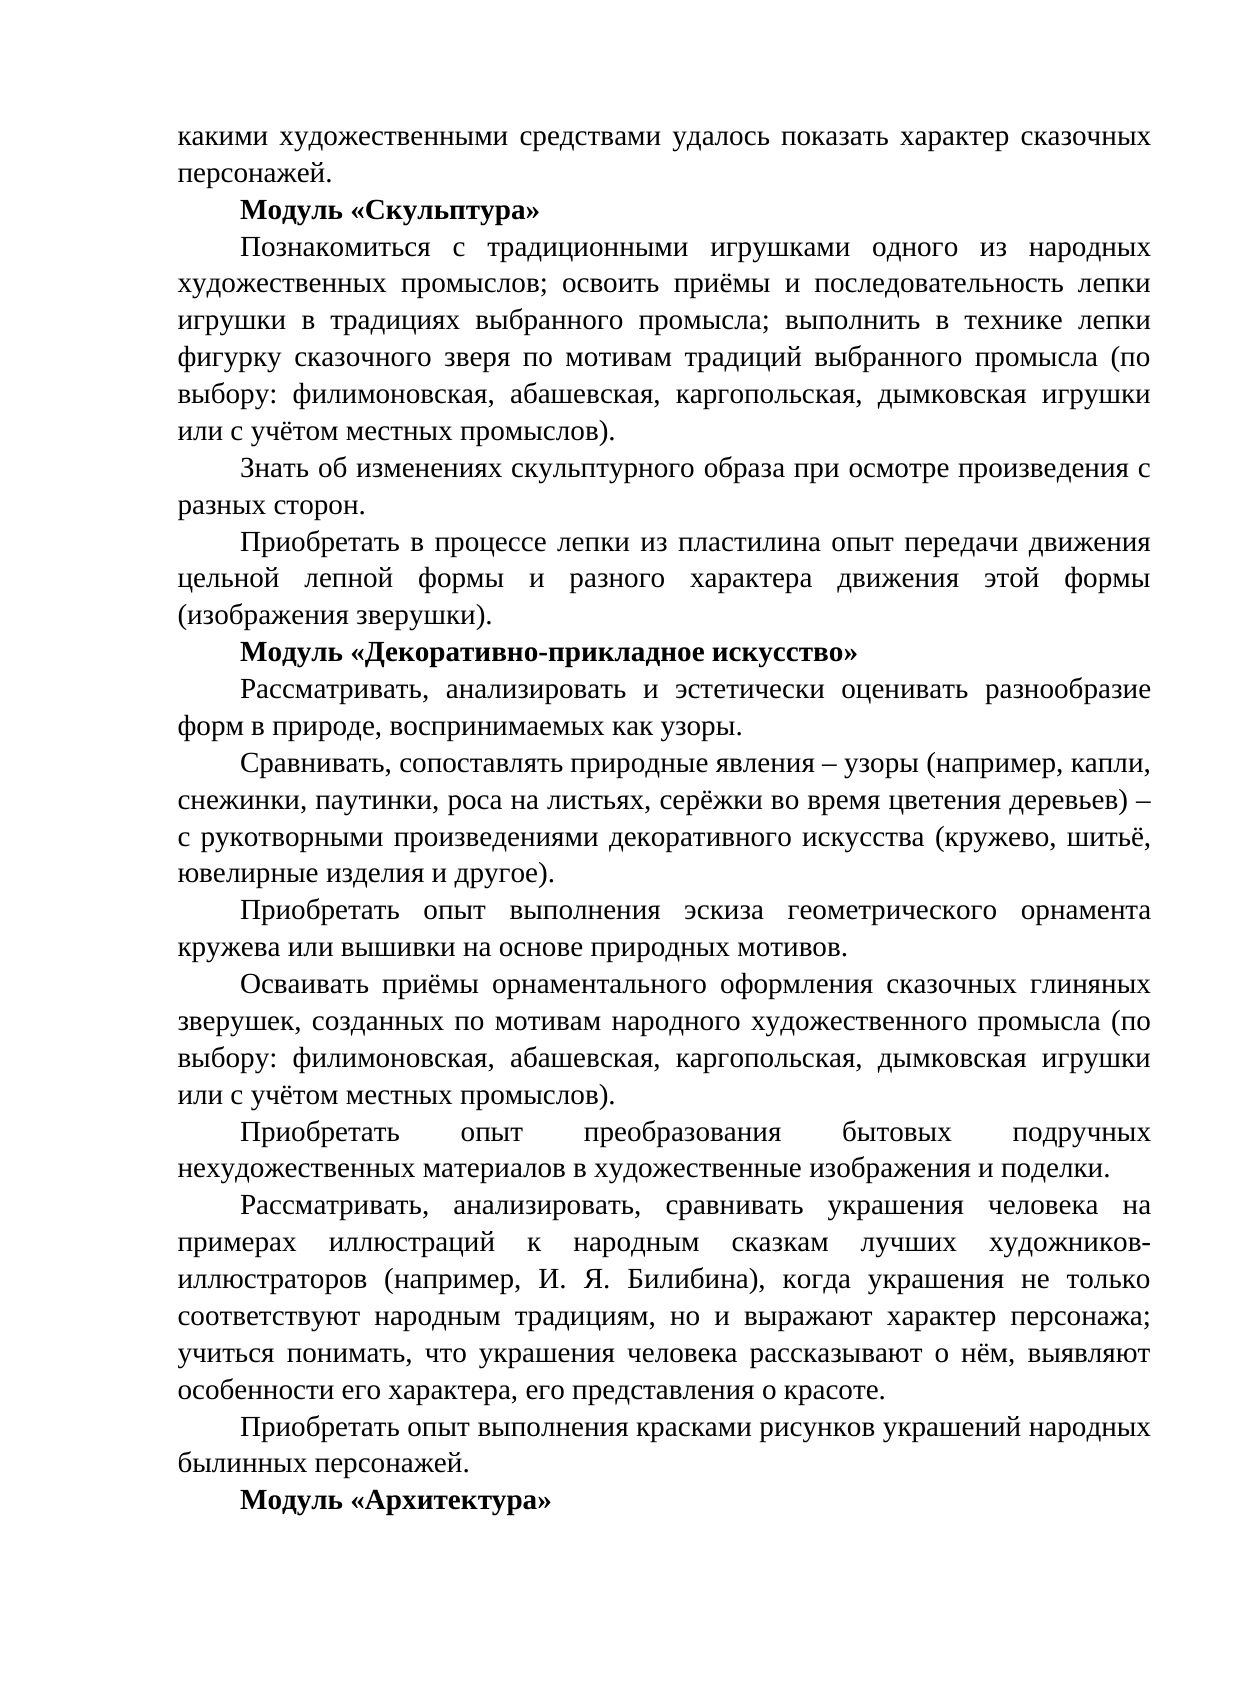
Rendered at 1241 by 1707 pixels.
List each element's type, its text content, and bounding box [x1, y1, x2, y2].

text Приобретать в процессе лепки из пластилина опыт передачи движения цельной лепной формы и разного характера движения этой формы (изображения зверушки). [177, 524, 1152, 631]
text Приобретать опыт выполнения эскиза геометрического орнамента кружева или вышивки на основе природных мотивов. [177, 892, 1152, 963]
text Модуль «Декоративно-прикладное искусство» [177, 634, 1152, 668]
text Модуль «Архитектура» [177, 1482, 1152, 1516]
text Приобретать опыт выполнения красками рисунков украшений народных былинных персонажей. [177, 1409, 1152, 1479]
text Рассматривать, анализировать, сравнивать украшения человека на примерах иллюстраций к народным сказкам лучших художников-иллюстраторов (например, И. Я. Билибина), когда украшения не только соответствуют народным традициям, но и выражают характер персонажа; учиться понимать, что украшения человека рассказывают о нём, выявляют особенности его характера, его представления о красоте. [177, 1187, 1152, 1405]
text Осваивать приёмы орнаментального оформления сказочных глиняных зверушек, созданных по мотивам народного художественного промысла (по выбору: филимоновская, абашевская, каргопольская, дымковская игрушки или с учётом местных промыслов). [177, 966, 1152, 1110]
text Рассматривать, анализировать и эстетически оценивать разнообразие форм в природе, воспринимаемых как узоры. [177, 671, 1152, 742]
text Сравнивать, сопоставлять природные явления – узоры (например, капли, снежинки, паутинки, роса на листьях, серёжки во время цветения деревьев) – с рукотворными произведениями декоративного искусства (кружево, шитьё, ювелирные изделия и другое). [177, 745, 1152, 889]
text Модуль «Скульптура» [177, 192, 1152, 225]
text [177, 118, 1152, 188]
text Знать об изменениях скульптурного образа при осмотре произведения с разных сторон. [177, 450, 1152, 520]
text Приобретать опыт преобразования бытовых подручных нехудожественных материалов в художественные изображения и поделки. [177, 1114, 1152, 1184]
text Познакомиться с традиционными игрушками одного из народных художественных промыслов; освоить приёмы и последовательность лепки игрушки в традициях выбранного промысла; выполнить в технике лепки фигурку сказочного зверя по мотивам традиций выбранного промысла (по выбору: филимоновская, абашевская, каргопольская, дымковская игрушки или с учётом местных промыслов). [177, 229, 1152, 447]
